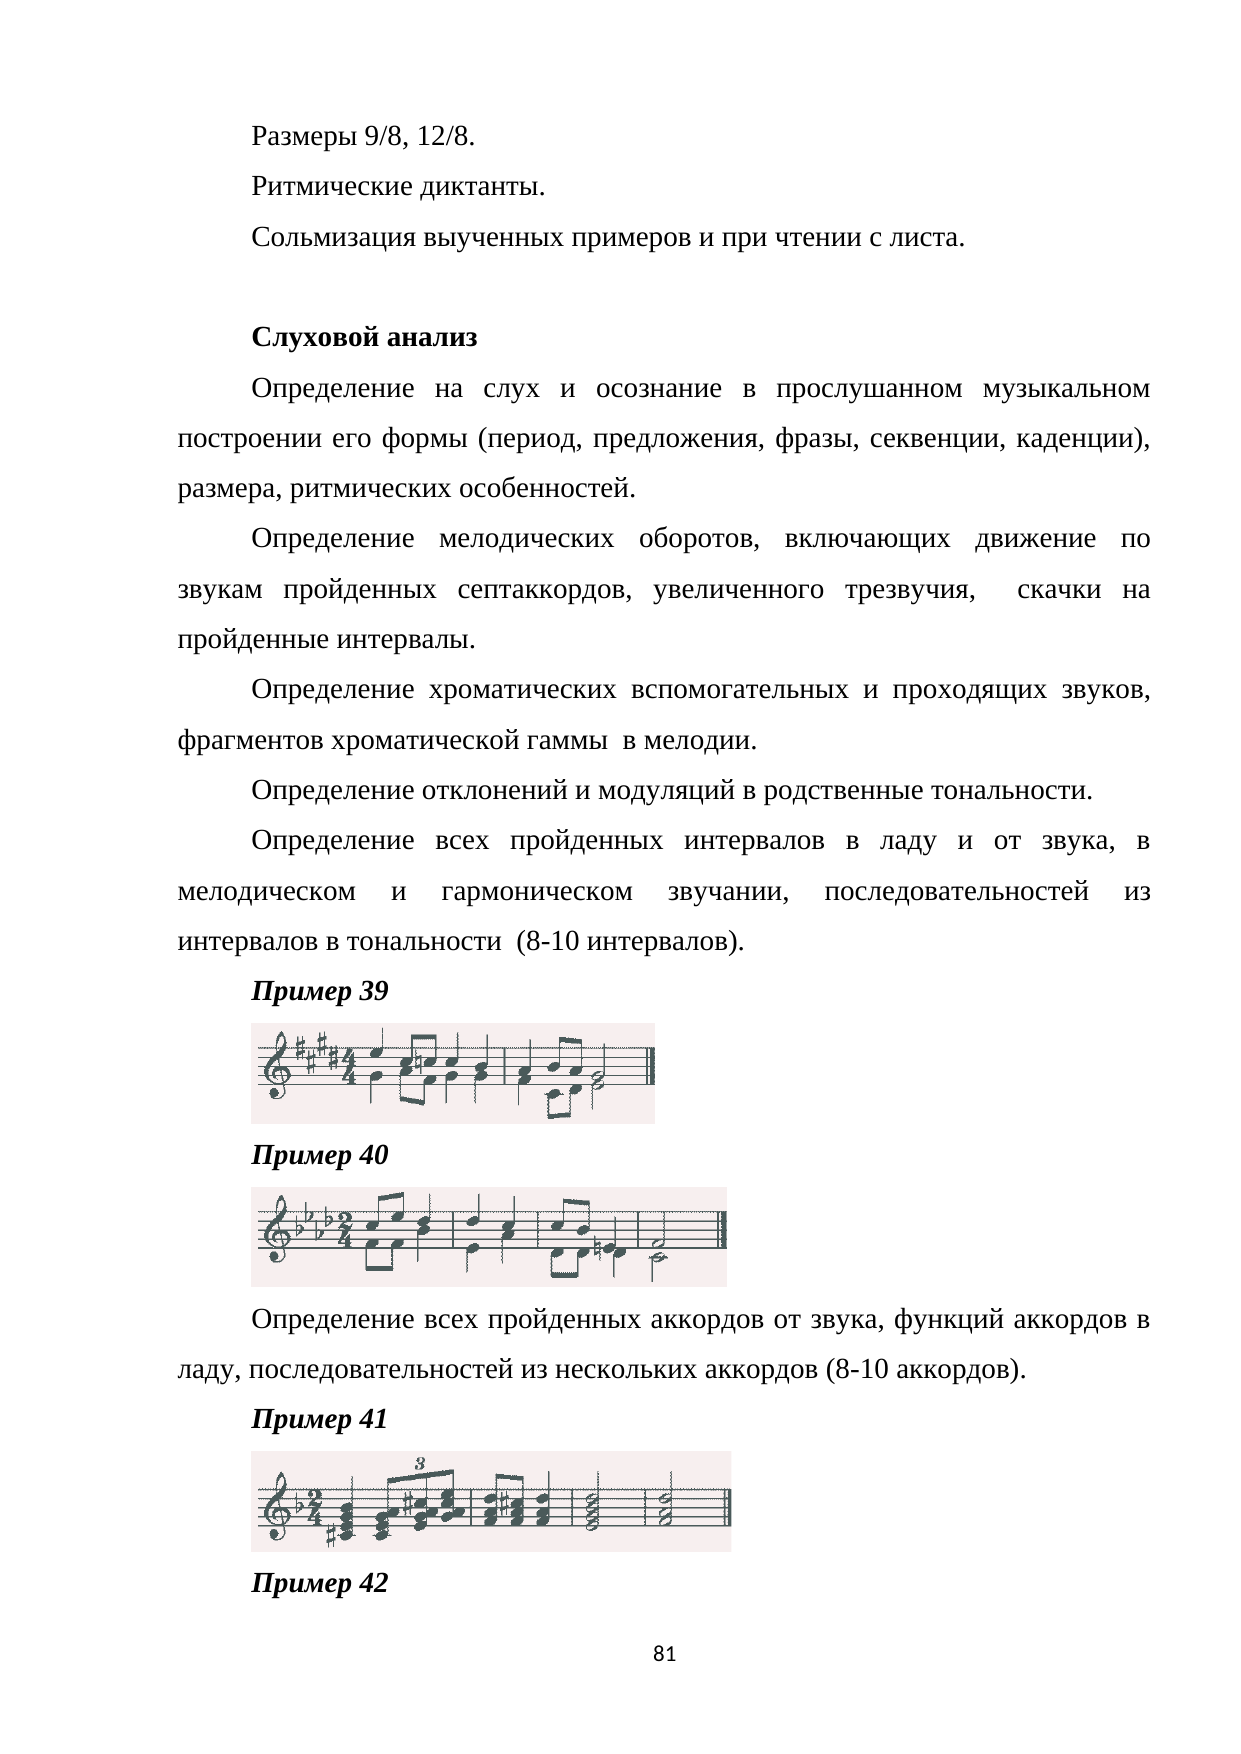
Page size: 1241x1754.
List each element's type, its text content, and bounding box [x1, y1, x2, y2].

text Определение хроматических вспомогательных и проходящих звуков, фрагментов хроматической гаммы в мелодии. [177, 672, 1152, 755]
text Определение мелодических оборотов, включающих движение по звукам пройденных септаккордов, увеличенного трезвучия, скачки на пройденные интервалы. [177, 521, 1152, 655]
picture [251, 1187, 727, 1287]
text Размеры 9/8, 12/8. [177, 118, 1152, 152]
text Слуховой анализ [177, 319, 1152, 353]
text Определение отклонений и модуляций в родственные тональности. [177, 772, 1152, 806]
text Сольмизация выученных примеров и при чтении с листа. [177, 219, 1152, 252]
text Пример 40 [177, 1137, 1152, 1171]
text Пример 41 [177, 1402, 1152, 1435]
text Определение всех пройденных аккордов от звука, функций аккордов в ладу, последовательностей из нескольких аккордов (8-10 аккордов). [177, 1301, 1152, 1385]
picture [251, 1451, 732, 1552]
text Пример 42 [177, 1565, 1152, 1599]
text Пример 39 [177, 973, 1152, 1007]
picture [251, 1023, 655, 1124]
text Определение на слух и осознание в прослушанном музыкальном построении его формы (период, предложения, фразы, секвенции, каденции), размера, ритмических особенностей. [177, 370, 1152, 504]
text Ритмические диктанты. [177, 168, 1152, 202]
text Определение всех пройденных интервалов в ладу и от звука, в мелодическом и гармоническом звучании, последовательностей из интервалов в тональности (8-10 интервалов). [177, 822, 1152, 957]
